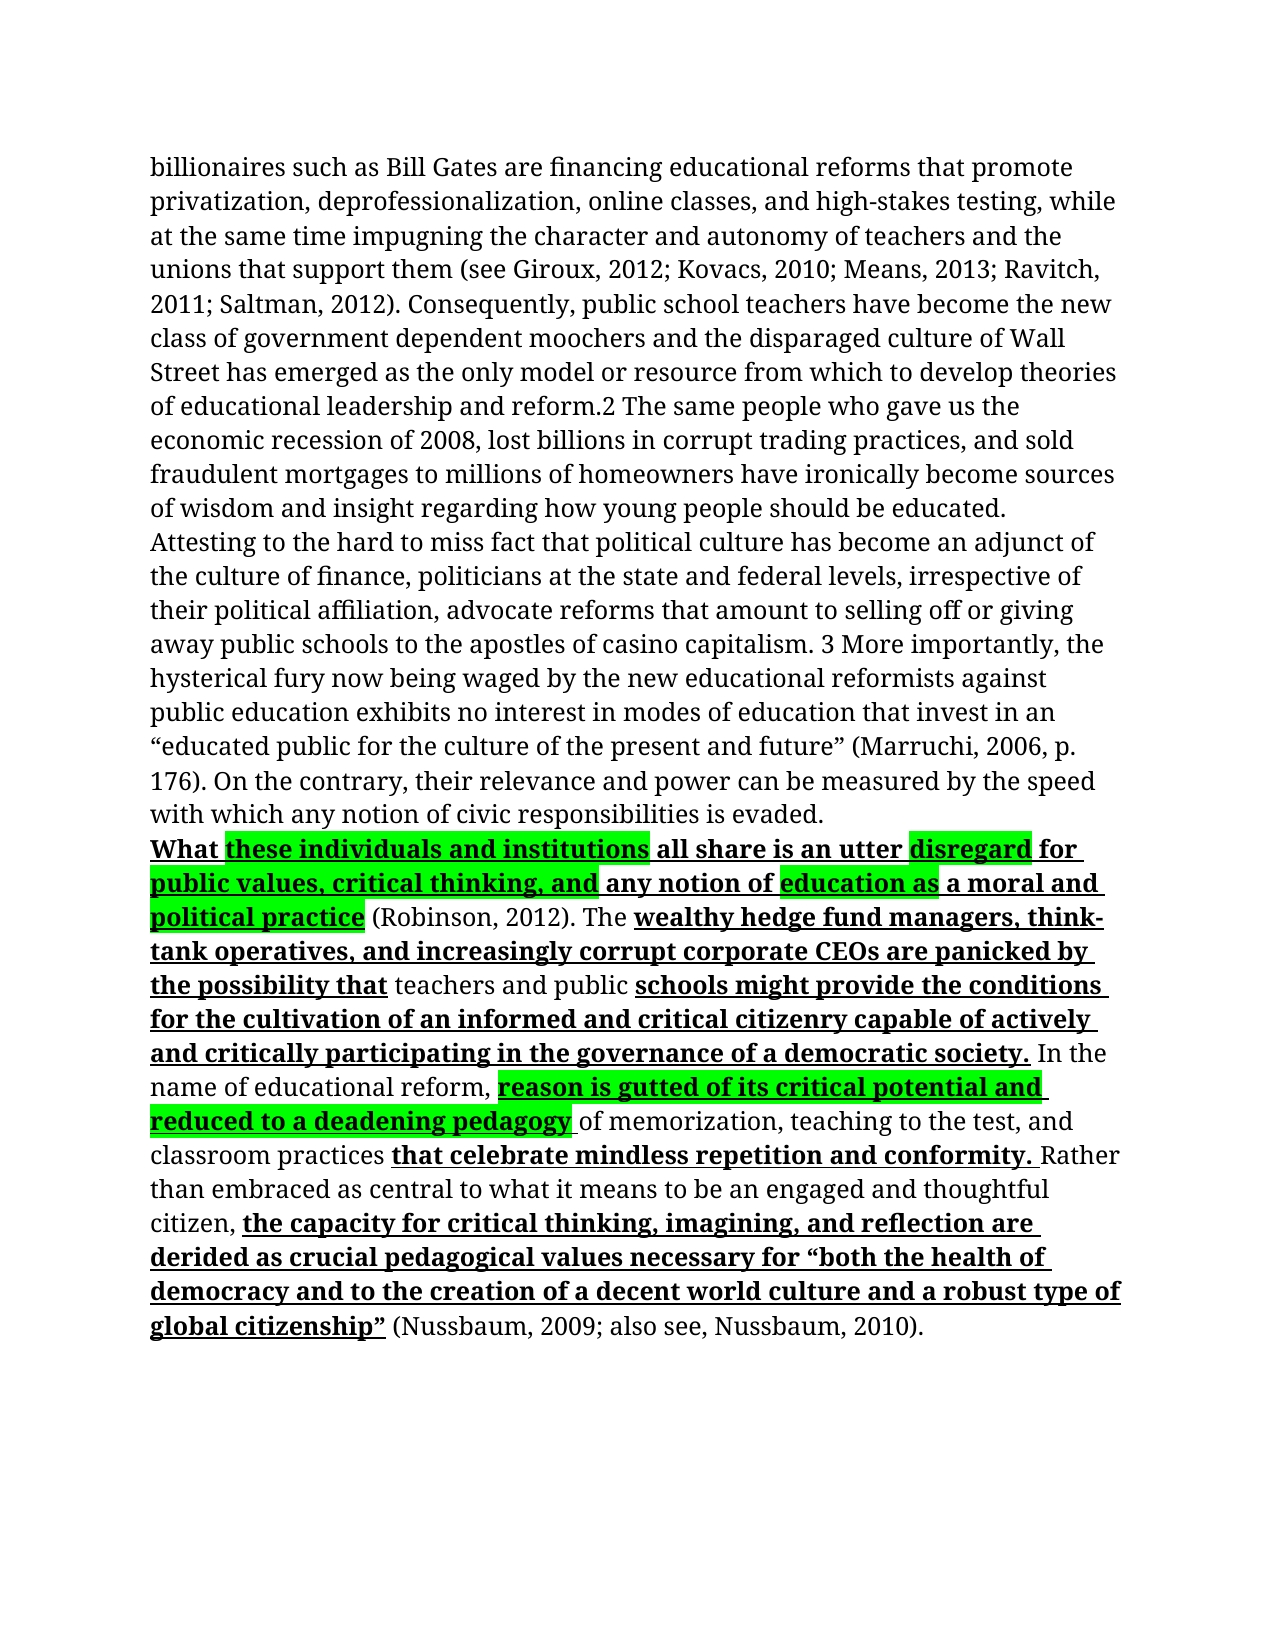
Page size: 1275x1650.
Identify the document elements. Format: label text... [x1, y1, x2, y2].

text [150, 150, 1125, 525]
text What these individuals and institutions all share is an utter disregard for public values, critical thinking, and any notion of education as a moral and political practice (Robinson, 2012). The wealthy hedge fund managers, think-tank operatives, and increasingly corrupt corporate CEOs are panicked by the possibility that teachers and public schools might provide the conditions for the cultivation of an informed and critical citizenry capable of actively and critically participating in the governance of a democratic society. In the name of educational reform, reason is gutted of its critical potential and reduced to a deadening pedagogy of memorization, teaching to the test, and classroom practices that celebrate mindless repetition and conformity. Rather than embraced as central to what it means to be an engaged and thoughtful citizen, the capacity for critical thinking, imagining, and reflection are derided as crucial pedagogical values necessary for “both the health of democracy and to the creation of a decent world culture and a robust type of global citizenship” (Nussbaum, 2009; also see, Nussbaum, 2010). [150, 831, 1125, 1342]
text Attesting to the hard to miss fact that political culture has become an adjunct of the culture of finance, politicians at the state and federal levels, irrespective of their political affiliation, advocate reforms that amount to selling off or giving away public schools to the apostles of casino capitalism. 3 More importantly, the hysterical fury now being waged by the new educational reformists against public education exhibits no interest in modes of education that invest in an “educated public for the culture of the present and future” (Marruchi, 2006, p. 176). On the contrary, their relevance and power can be measured by the speed with which any notion of civic responsibilities is evaded. [150, 525, 1125, 831]
